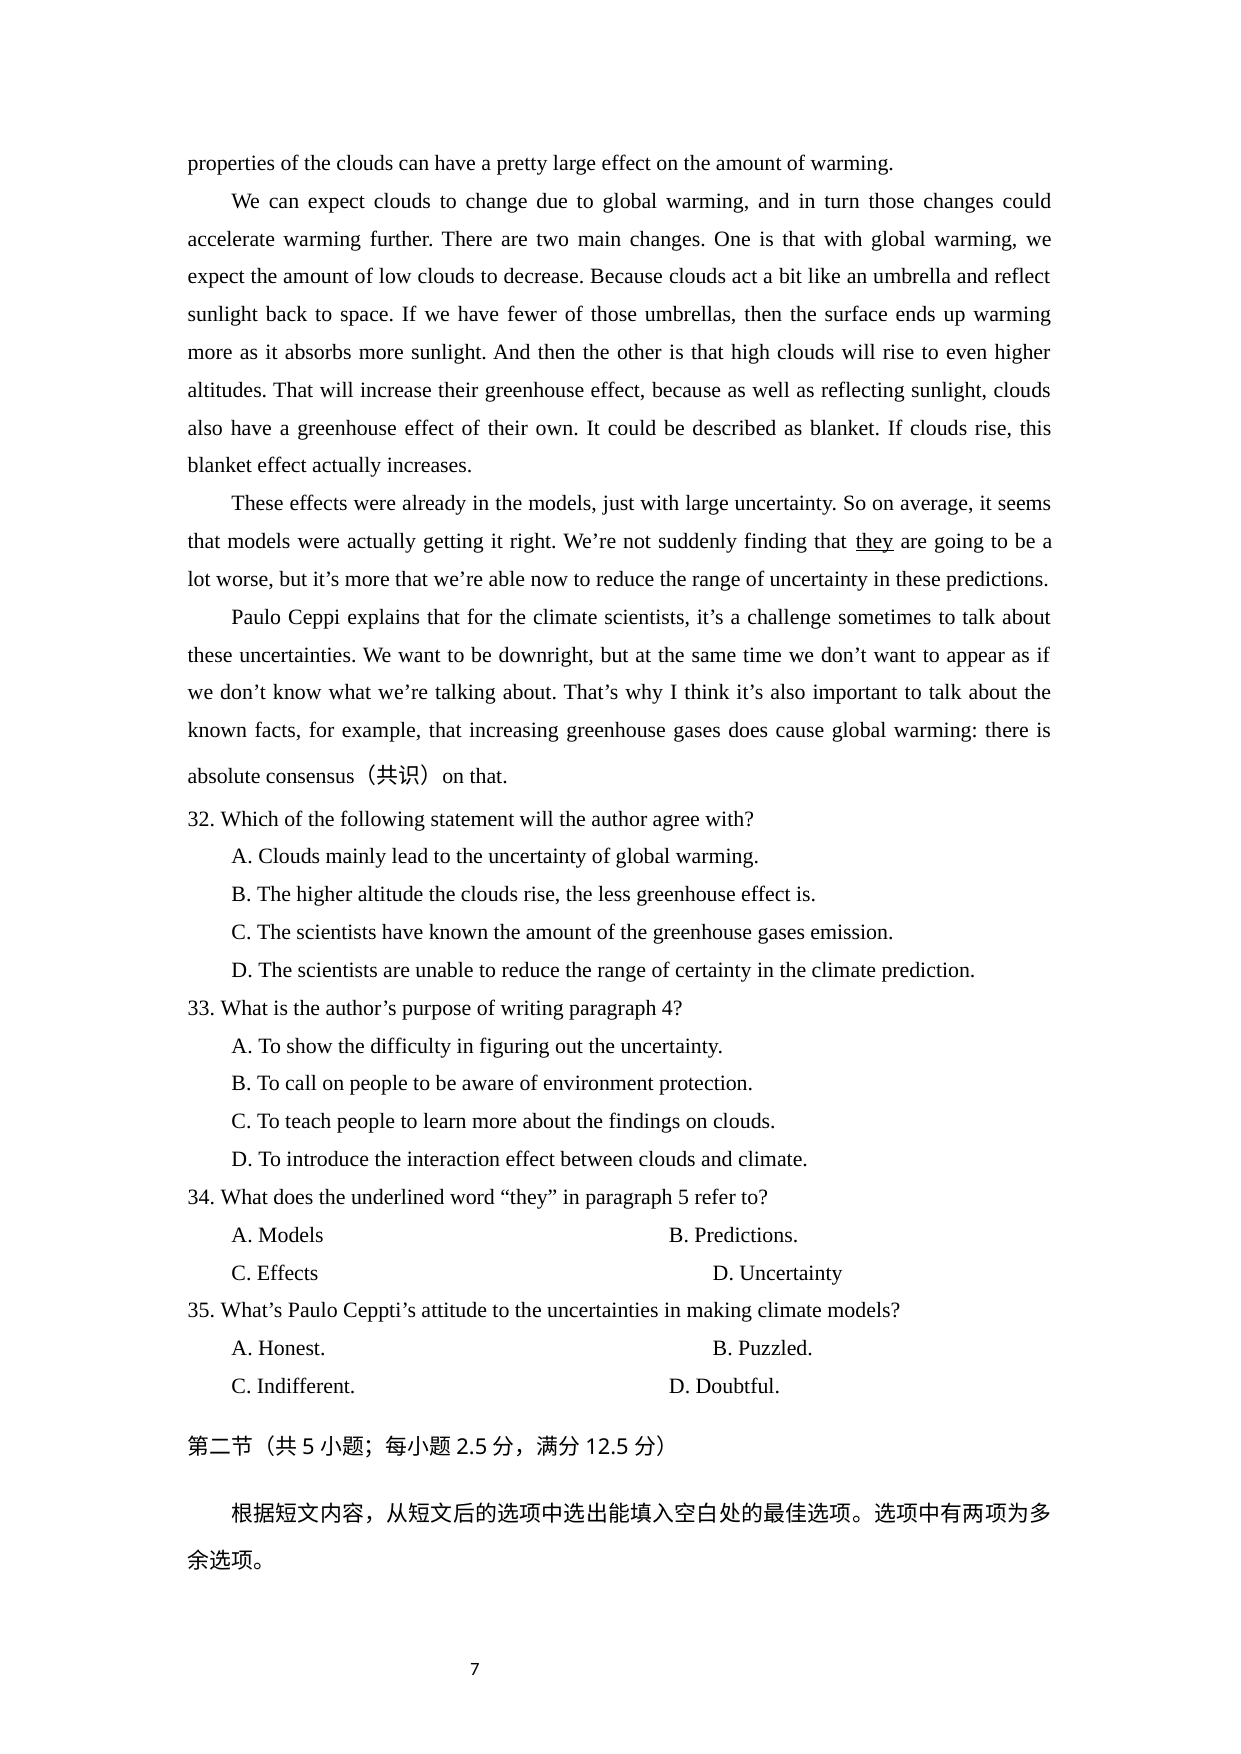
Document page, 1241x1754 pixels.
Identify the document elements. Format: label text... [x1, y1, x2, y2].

list To introduce the interaction effect between clouds and climate. [187, 1146, 1053, 1171]
list Clouds mainly lead to the uncertainty of global warming. [187, 843, 1053, 869]
list The scientists are unable to reduce the range of certainty in the climate prediction. [187, 957, 1053, 982]
list Which of the following statement will the author agree with? [187, 806, 1053, 831]
list The scientists have known the amount of the greenhouse gases emission. [187, 919, 1053, 944]
list To call on people to be aware of environment protection. [187, 1070, 1053, 1096]
text These effects were already in the models, just with large uncertainty. So on average, it seems that models were actually getting it right. We’re not suddenly finding that they are going to be a lot worse, but it’s more that we’re able now to reduce the range of uncertainty in these predictions. [187, 490, 1053, 591]
text A. Models B. Predictions. [231, 1222, 1053, 1247]
text A. Honest. B. Puzzled. [231, 1335, 1053, 1360]
text Paulo Ceppi explains that for the climate scientists, it’s a challenge sometimes to talk about these uncertainties. We want to be downright, but at the same time we don’t want to appear as if we don’t know what we’re talking about. That’s why I think it’s also important to talk about the known facts, for example, that increasing greenhouse gases does cause global warming: there is absolute consensus（共识）on that. [187, 604, 1053, 790]
list What’s Paulo Ceppti’s attitude to the uncertainties in making climate models? [187, 1297, 1053, 1322]
list The higher altitude the clouds rise, the less greenhouse effect is. [187, 881, 1053, 907]
text 根据短文内容，从短文后的选项中选出能填入空白处的最佳选项。选项中有两项为多余选项。 [187, 1496, 1053, 1575]
list What does the underlined word “they” in paragraph 5 refer to? [187, 1184, 1053, 1209]
list To teach people to learn more about the findings on clouds. [187, 1108, 1053, 1133]
text C. Indifferent. D. Doubtful. [231, 1373, 1053, 1398]
list To show the difficulty in figuring out the uncertainty. [187, 1033, 1053, 1058]
text 第二节（共 5 小题；每小题 2.5 分，满分 12.5 分） [187, 1429, 1053, 1461]
list What is the author’s purpose of writing paragraph 4? [187, 995, 1053, 1020]
text We can expect clouds to change due to global warming, and in turn those changes could accelerate warming further. There are two main changes. One is that with global warming, we expect the amount of low clouds to decrease. Because clouds act a bit like an umbrella and reflect sunlight back to space. If we have fewer of those umbrellas, then the surface ends up warming more as it absorbs more sunlight. And then the other is that high clouds will rise to even higher altitudes. That will increase their greenhouse effect, because as well as reflecting sunlight, clouds also have a greenhouse effect of their own. It could be described as blanket. If clouds rise, this blanket effect actually increases. [187, 188, 1053, 478]
text C. Effects D. Uncertainty [187, 1259, 1053, 1285]
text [187, 150, 1053, 175]
